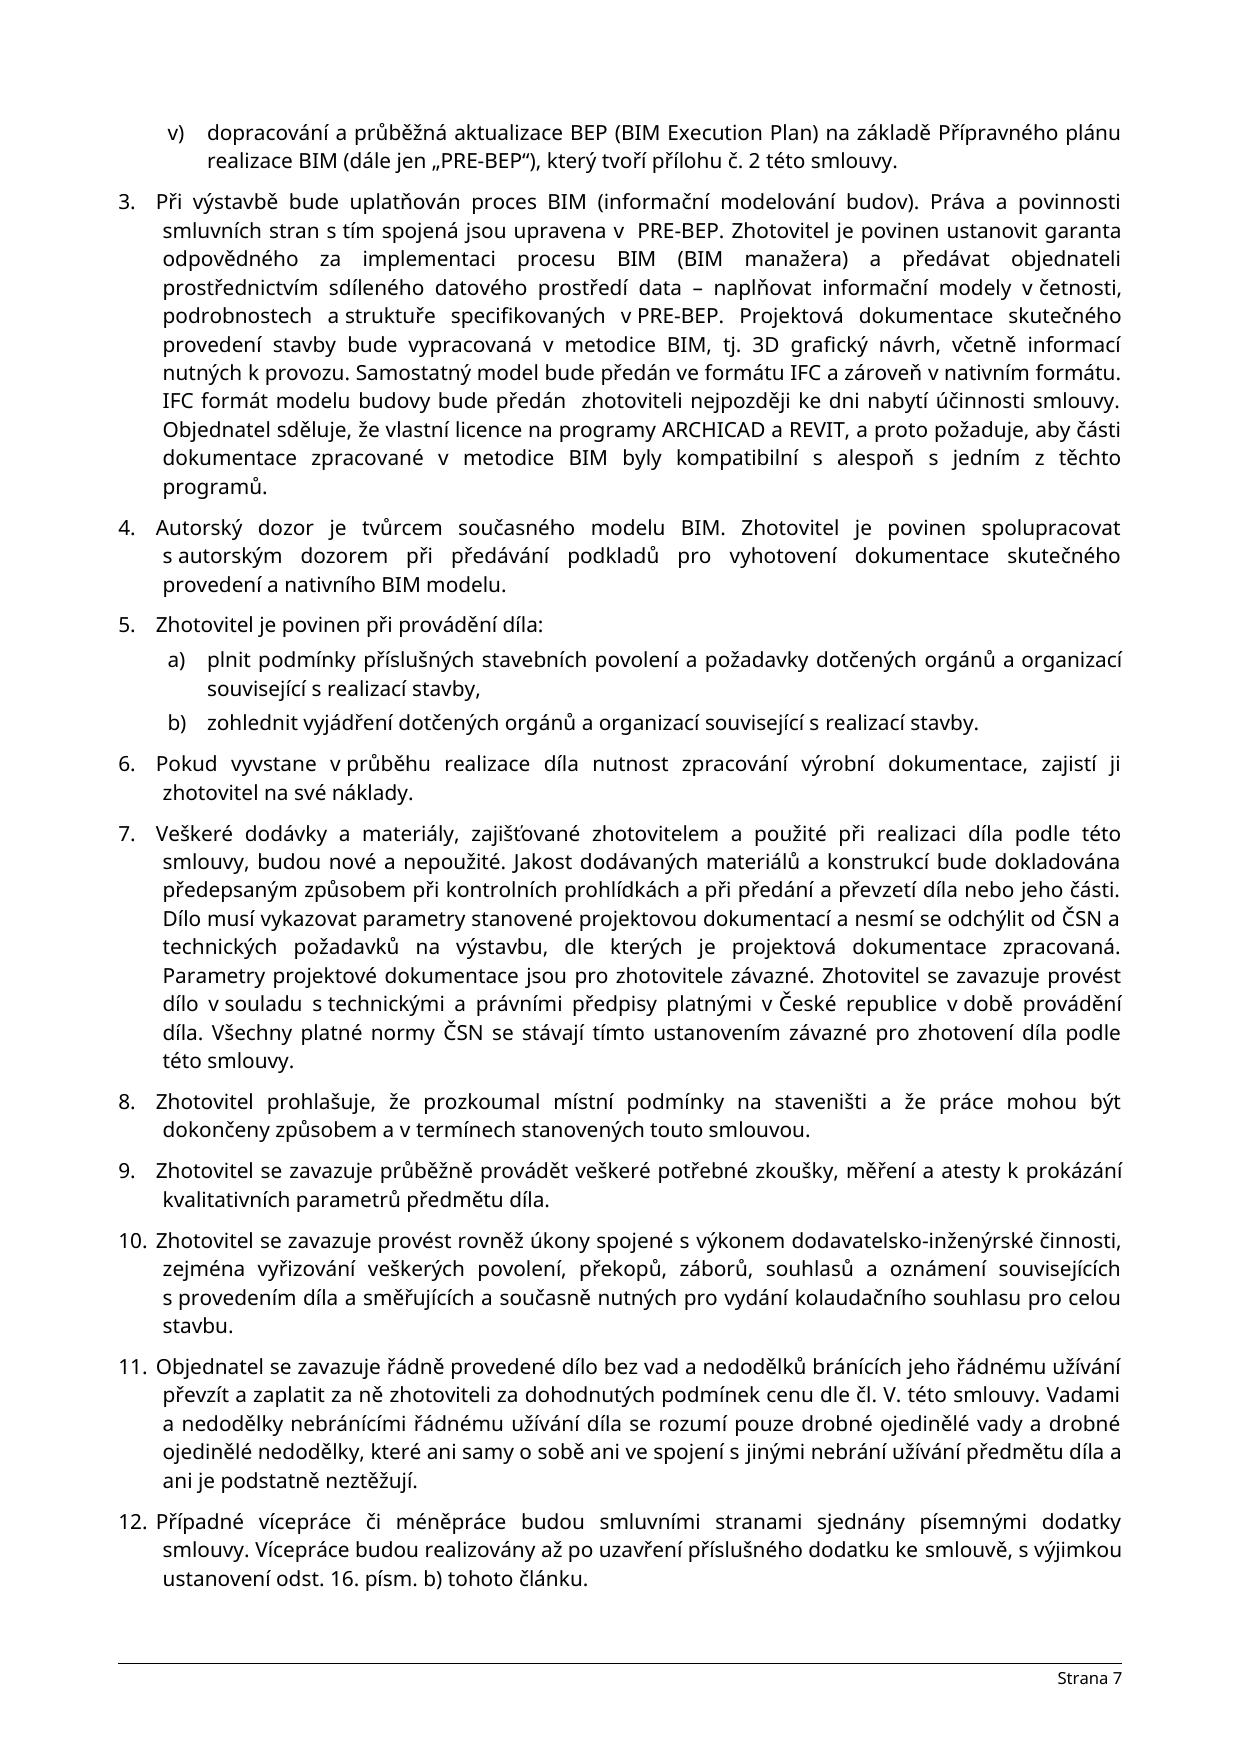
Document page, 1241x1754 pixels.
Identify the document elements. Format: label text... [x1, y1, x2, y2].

list Zhotovitel se zavazuje provést rovněž úkony spojené s výkonem dodavatelsko-inženýrské činnosti, zejména vyřizování veškerých povolení, překopů, záborů, souhlasů a oznámení souvisejících s provedením díla a směřujících a současně nutných pro vydání kolaudačního souhlasu pro celou stavbu. [118, 1226, 1122, 1340]
list dopracování a průběžná aktualizace BEP (BIM Execution Plan) na základě Přípravného plánu realizace BIM (dále jen „PRE-BEP“), který tvoří přílohu č. 2 této smlouvy. [167, 118, 1122, 175]
list plnit podmínky příslušných stavebních povolení a požadavky dotčených orgánů a organizací související s realizací stavby, [167, 645, 1122, 702]
list Pokud vyvstane v průběhu realizace díla nutnost zpracování výrobní dokumentace, zajistí ji zhotovitel na své náklady. [118, 749, 1122, 806]
list Případné vícepráce či méněpráce budou smluvními stranami sjednány písemnými dodatky smlouvy. Vícepráce budou realizovány až po uzavření příslušného dodatku ke smlouvě, s výjimkou ustanovení odst. 16. písm. b) tohoto článku. [118, 1507, 1122, 1592]
list Autorský dozor je tvůrcem současného modelu BIM. Zhotovitel je povinen spolupracovat s autorským dozorem při předávání podkladů pro vyhotovení dokumentace skutečného provedení a nativního BIM modelu. [118, 513, 1122, 598]
list Zhotovitel prohlašuje, že prozkoumal místní podmínky na staveništi a že práce mohou být dokončeny způsobem a v termínech stanovených touto smlouvou. [118, 1087, 1122, 1144]
list Zhotovitel je povinen při provádění díla: [118, 611, 1122, 639]
list Veškeré dodávky a materiály, zajišťované zhotovitelem a použité při realizaci díla podle této smlouvy, budou nové a nepoužité. Jakost dodávaných materiálů a konstrukcí bude dokladována předepsaným způsobem při kontrolních prohlídkách a při předání a převzetí díla nebo jeho části. Dílo musí vykazovat parametry stanovené projektovou dokumentací a nesmí se odchýlit od ČSN a technických požadavků na výstavbu, dle kterých je projektová dokumentace zpracovaná. Parametry projektové dokumentace jsou pro zhotovitele závazné. Zhotovitel se zavazuje provést dílo v souladu s technickými a právními předpisy platnými v České republice v době provádění díla. Všechny platné normy ČSN se stávají tímto ustanovením závazné pro zhotovení díla podle této smlouvy. [118, 819, 1122, 1075]
list Při výstavbě bude uplatňován proces BIM (informační modelování budov). Práva a povinnosti smluvních stran s tím spojená jsou upravena v PRE-BEP. Zhotovitel je povinen ustanovit garanta odpovědného za implementaci procesu BIM (BIM manažera) a předávat objednateli prostřednictvím sdíleného datového prostředí data – naplňovat informační modely v četnosti, podrobnostech a struktuře specifikovaných v PRE-BEP. Projektová dokumentace skutečného provedení stavby bude vypracovaná v metodice BIM, tj. 3D grafický návrh, včetně informací nutných k provozu. Samostatný model bude předán ve formátu IFC a zároveň v nativním formátu. IFC formát modelu budovy bude předán zhotoviteli nejpozději ke dni nabytí účinnosti smlouvy. Objednatel sděluje, že vlastní licence na programy ARCHICAD a REVIT, a proto požaduje, aby části dokumentace zpracované v metodice BIM byly kompatibilní s alespoň s jedním z těchto programů. [118, 187, 1122, 500]
list zohlednit vyjádření dotčených orgánů a organizací související s realizací stavby. [167, 708, 1122, 737]
list Objednatel se zavazuje řádně provedené dílo bez vad a nedodělků bránících jeho řádnému užívání převzít a zaplatit za ně zhotoviteli za dohodnutých podmínek cenu dle čl. V. této smlouvy. Vadami a nedodělky nebránícími řádnému užívání díla se rozumí pouze drobné ojedinělé vady a drobné ojedinělé nedodělky, které ani samy o sobě ani ve spojení s jinými nebrání užívání předmětu díla a ani je podstatně neztěžují. [118, 1352, 1122, 1494]
list Zhotovitel se zavazuje průběžně provádět veškeré potřebné zkoušky, měření a atesty k prokázání kvalitativních parametrů předmětu díla. [118, 1157, 1122, 1213]
